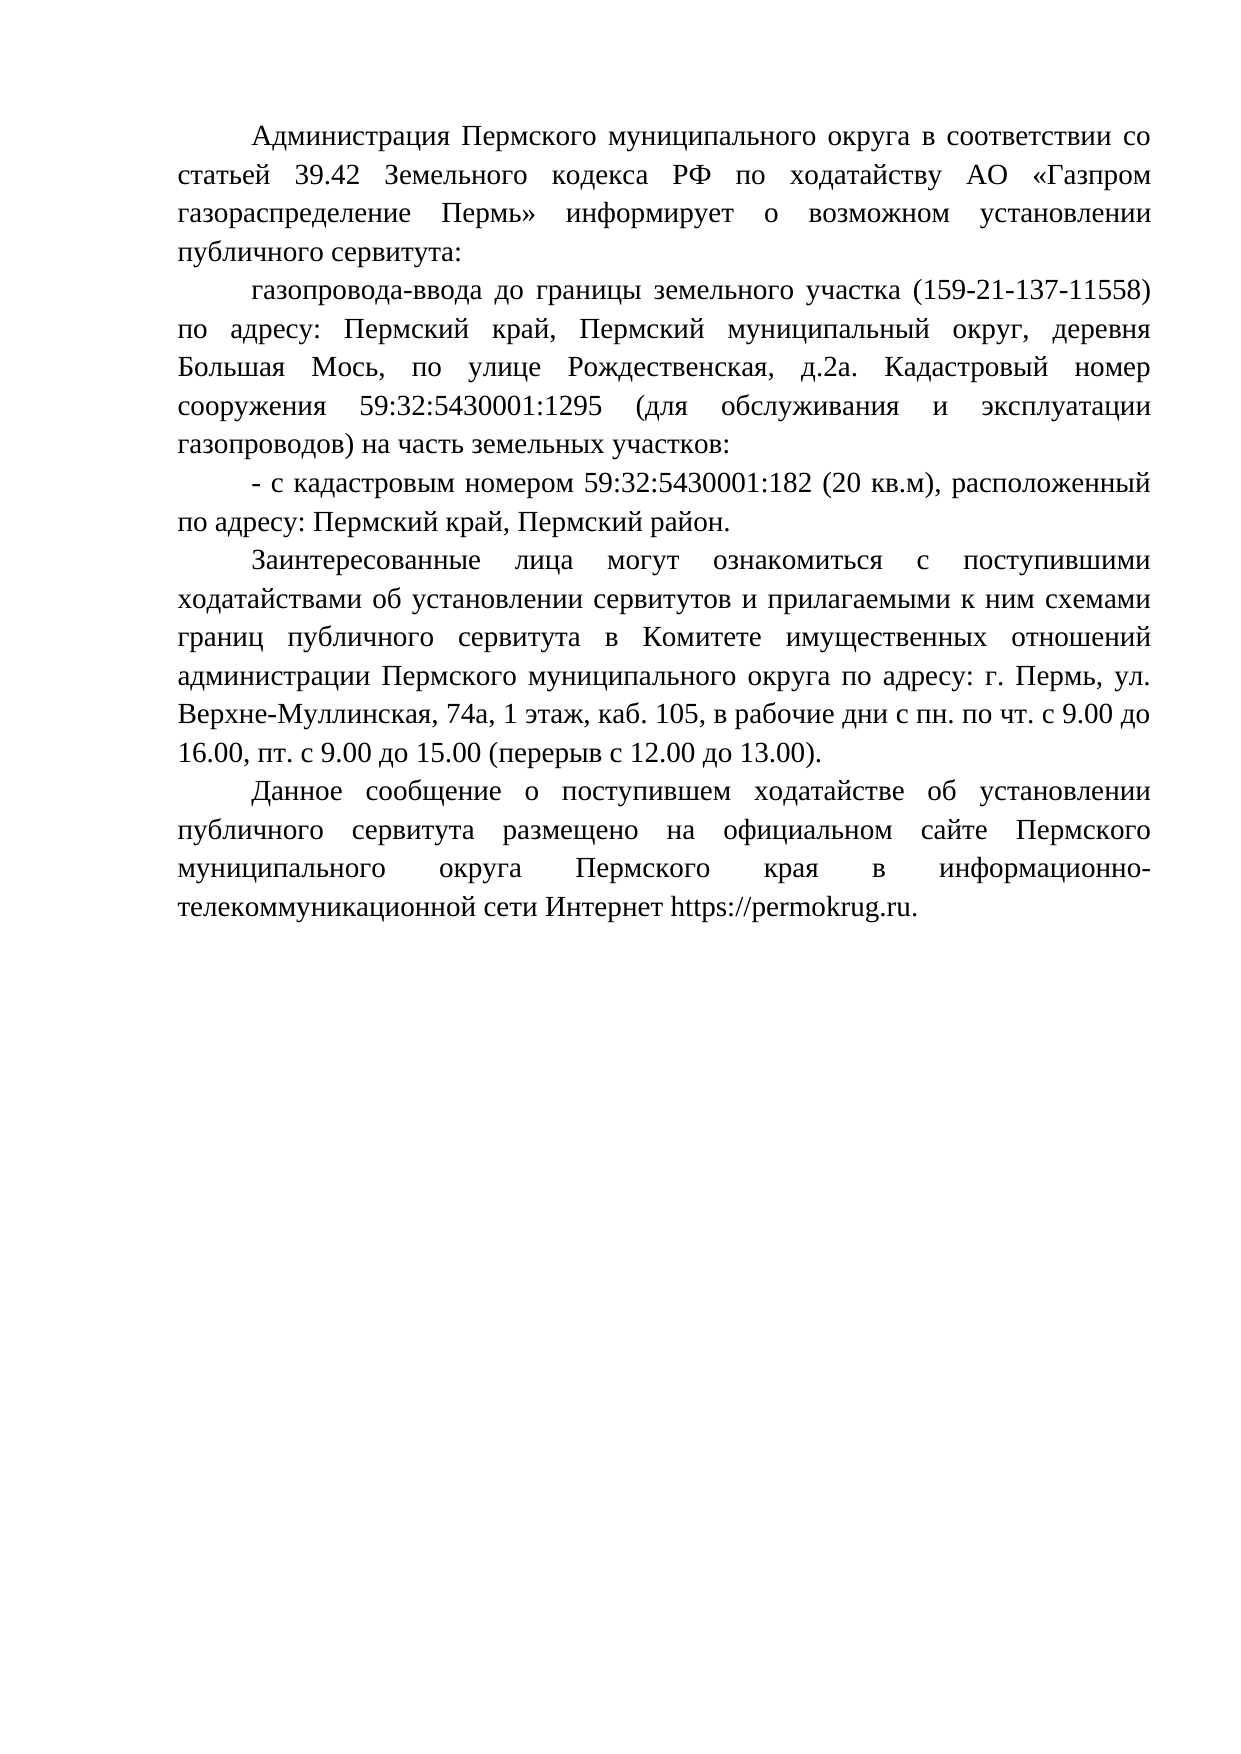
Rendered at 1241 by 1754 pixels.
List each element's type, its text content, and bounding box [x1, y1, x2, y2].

text газопровода-ввода до границы земельного участка (159-21-137-11558) по адресу: Пермский край, Пермский муниципальный округ, деревня Большая Мось, по улице Рождественская, д.2а. Кадастровый номер сооружения 59:32:5430001:1295 (для обслуживания и эксплуатации газопроводов) на часть земельных участков: [177, 272, 1152, 460]
text Администрация Пермского муниципального округа в соответствии со статьей 39.42 Земельного кодекса РФ по ходатайству АО «Газпром газораспределение Пермь» информирует о возможном установлении публичного сервитута: [177, 118, 1152, 267]
text Заинтересованные лица могут ознакомиться с поступившими ходатайствами об установлении сервитутов и прилагаемыми к ним схемами границ публичного сервитута в Комитете имущественных отношений администрации Пермского муниципального округа по адресу: г. Пермь, ул. Верхне-Муллинская, 74а, 1 этаж, каб. 105, в рабочие дни с пн. по чт. с 9.00 до 16.00, пт. с 9.00 до 15.00 (перерыв с 12.00 до 13.00). [177, 542, 1152, 768]
text Данное сообщение о поступившем ходатайстве об установлении публичного сервитута размещено на официальном сайте Пермского муниципального округа Пермского края в информационно-телекоммуникационной сети Интернет https://permokrug.ru. [177, 773, 1152, 923]
text - с кадастровым номером 59:32:5430001:182 (20 кв.м), расположенный по адресу: Пермский край, Пермский район. [177, 465, 1152, 537]
